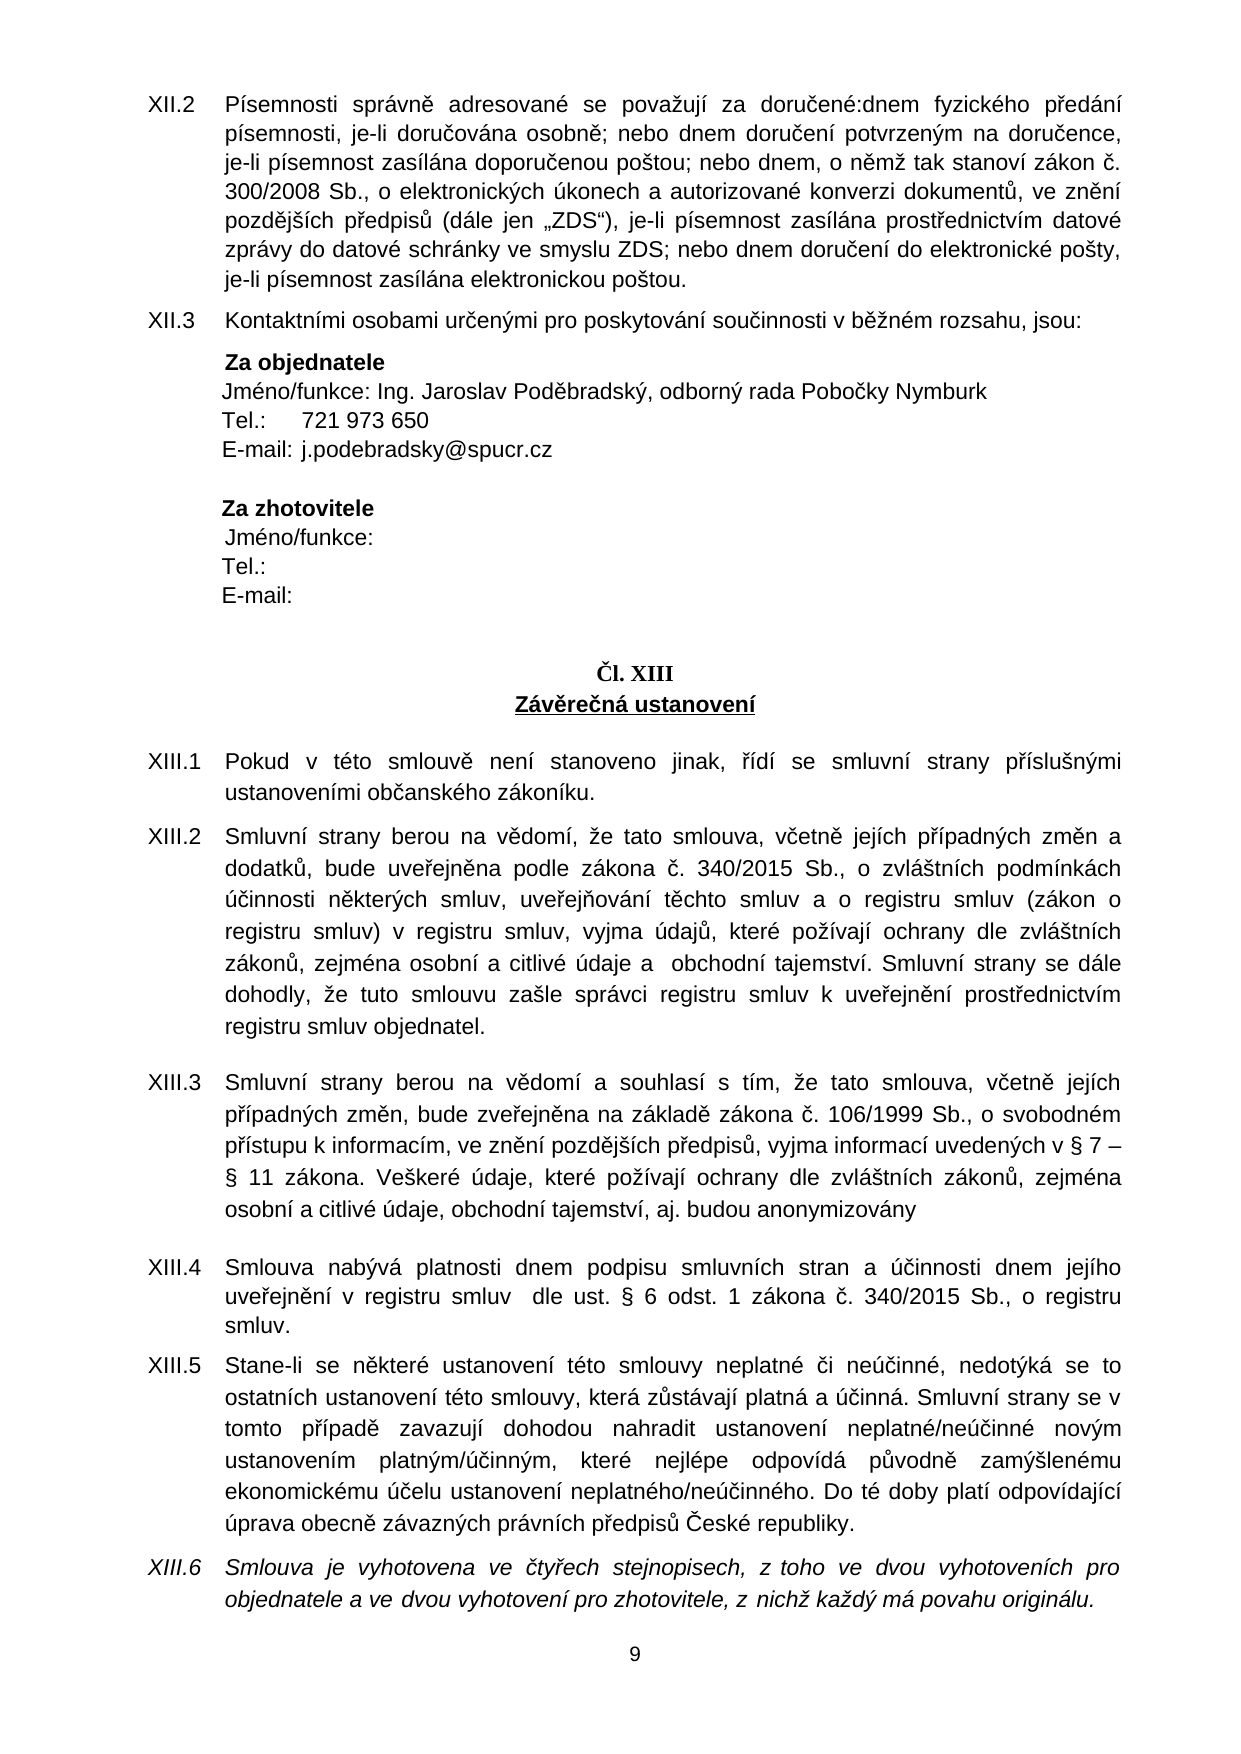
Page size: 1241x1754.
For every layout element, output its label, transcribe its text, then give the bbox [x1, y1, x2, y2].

list Smluvní strany berou na vědomí, že tato smlouva, včetně jejích případných změn a dodatků, bude uveřejněna podle zákona č. 340/2015 Sb., o zvláštních podmínkách účinnosti některých smluv, uveřejňování těchto smluv a o registru smluv (zákon o registru smluv) v registru smluv, vyjma údajů, které požívají ochrany dle zvláštních zákonů, zejména osobní a citlivé údaje a obchodní tajemství. Smluvní strany se dále dohodly, že tuto smlouvu zašle správci registru smluv k uveřejnění prostřednictvím registru smluv objednatel. [148, 823, 1122, 1039]
list Pokud v této smlouvě není stanoveno jinak, řídí se smluvní strany příslušnými ustanoveními občanského zákoníku. [148, 748, 1122, 806]
list Písemnosti správně adresované se považují za doručené:dnem fyzického předání písemnosti, je-li doručována osobně; nebo dnem doručení potvrzeným na doručence, je-li písemnost zasílána doporučenou poštou; nebo dnem, o němž tak stanoví zákon č. 300/2008 Sb., o elektronických úkonech a autorizované konverzi dokumentů, ve znění pozdějších předpisů (dále jen „ZDS“), je-li písemnost zasílána prostřednictvím datové zprávy do datové schránky ve smyslu ZDS; nebo dnem doručení do elektronické pošty, je-li písemnost zasílána elektronickou poštou. [148, 89, 1122, 293]
text Závěrečná ustanovení [148, 659, 1122, 717]
text E-mail: j.podebradsky@spucr.cz [192, 434, 1122, 464]
text Za objednatele [224, 347, 1122, 376]
text Jméno/funkce: [224, 522, 1122, 551]
text Tel.: 721 973 650 [192, 405, 1122, 434]
list Smluvní strany berou na vědomí a souhlasí s tím, že tato smlouva, včetně jejích případných změn, bude zveřejněna na základě zákona č. 106/1999 Sb., o svobodném přístupu k informacím, ve znění pozdějších předpisů, vyjma informací uvedených v § 7 – § 11 zákona. Veškeré údaje, které požívají ochrany dle zvláštních zákonů, zejména osobní a citlivé údaje, obchodní tajemství, aj. budou anonymizovány [148, 1069, 1122, 1222]
text Jméno/funkce: Ing. Jaroslav Poděbradský, odborný rada Pobočky Nymburk [192, 376, 1122, 405]
list Stane-li se některé ustanovení této smlouvy neplatné či neúčinné, nedotýká se to ostatních ustanovení této smlouvy, která zůstávají platná a účinná. Smluvní strany se v tomto případě zavazují dohodou nahradit ustanovení neplatné/neúčinné novým ustanovením platným/účinným, které nejlépe odpovídá původně zamýšlenému ekonomickému účelu ustanovení neplatného/neúčinného. Do té doby platí odpovídající úprava obecně závazných právních předpisů České republiky. [148, 1352, 1122, 1536]
text Tel.: [148, 551, 1122, 580]
text Za zhotovitele [192, 493, 1122, 522]
list Smlouva nabývá platnosti dnem podpisu smluvních stran a účinnosti dnem jejího uveřejnění v registru smluv dle ust. § 6 odst. 1 zákona č. 340/2015 Sb., o registru smluv. [148, 1252, 1122, 1339]
text E-mail: [192, 580, 1122, 609]
list Smlouva je vyhotovena ve čtyřech stejnopisech, z toho ve dvou vyhotoveních pro objednatele a ve dvou vyhotovení pro zhotovitele, z nichž každý má povahu originálu. [148, 1554, 1122, 1612]
list Kontaktními osobami určenými pro poskytování součinnosti v běžném rozsahu, jsou: [148, 305, 1122, 334]
